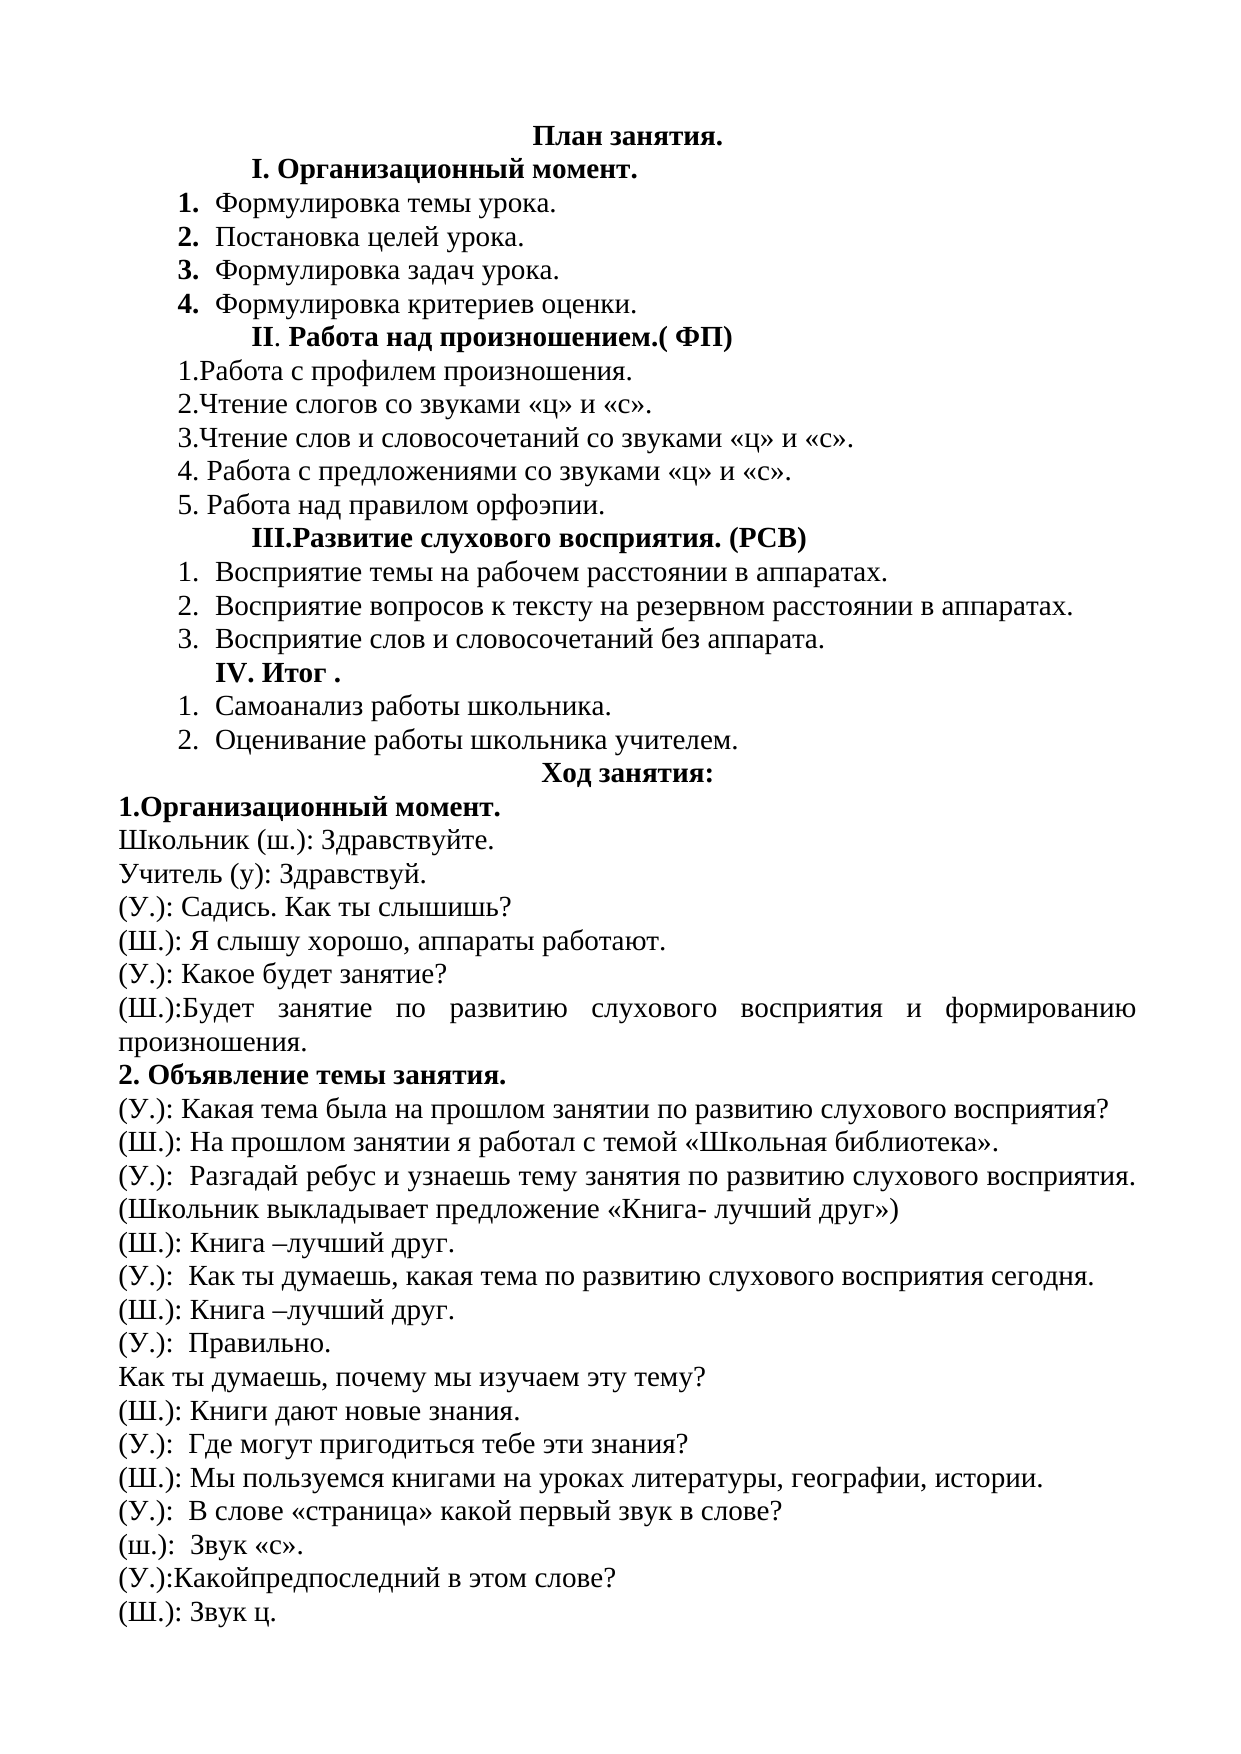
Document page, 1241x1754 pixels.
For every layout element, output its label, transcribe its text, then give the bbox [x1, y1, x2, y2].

text (У.): Разгадай ребус и узнаешь тему занятия по развитию слухового восприятия.(Школьник выкладывает предложение «Книга- лучший друг») [118, 1158, 1137, 1225]
text (У.): Какая тема была на прошлом занятии по развитию слухового восприятия? [118, 1091, 1137, 1124]
text (У.): Где могут пригодиться тебе эти знания? [118, 1426, 1137, 1460]
list Формулировка критериев оценки. [177, 286, 1137, 319]
text (ш.): Звук «с». [118, 1527, 1137, 1560]
text (У.): Какое будет занятие? [118, 957, 1137, 990]
list II. Работа над произношением.( ФП) [251, 319, 1137, 353]
list III.Развитие слухового восприятия. (РСВ) [251, 521, 1137, 554]
text 1.Организационный момент. [118, 789, 1137, 822]
list Оценивание работы школьника учителем. [177, 722, 1137, 755]
text Школьник (ш.): Здравствуйте. [118, 822, 1137, 856]
text Учитель (у): Здравствуй. [118, 856, 1137, 889]
list Восприятие темы на рабочем расстоянии в аппаратах. [177, 554, 1137, 588]
text (У.):Какойпредпоследний в этом слове? [118, 1560, 1137, 1594]
text (Ш.): Книга –лучший друг. [118, 1225, 1137, 1258]
list I. Организационный момент. [251, 152, 1137, 185]
list 4. Работа с предложениями со звуками «ц» и «с». [177, 453, 1137, 487]
text (Ш.): Я слышу хорошо, аппараты работают. [118, 923, 1137, 957]
text План занятия. [118, 118, 1137, 152]
list Восприятие вопросов к тексту на резервном расстоянии в аппаратах. [177, 588, 1137, 621]
list 1.Работа с профилем произношения. [177, 353, 1137, 386]
text (У.): Как ты думаешь, какая тема по развитию слухового восприятия сегодня. [118, 1258, 1137, 1292]
text Ход занятия: [118, 755, 1137, 789]
list Формулировка темы урока. [177, 185, 1137, 219]
text (У.): Правильно. [118, 1326, 1137, 1359]
list Постановка целей урока. [177, 219, 1137, 252]
list 5. Работа над правилом орфоэпии. [177, 487, 1137, 521]
text (Ш.): Книги дают новые знания. [118, 1393, 1137, 1426]
list Восприятие слов и словосочетаний без аппарата. [177, 621, 1137, 655]
text (Ш.): На прошлом занятии я работал с темой «Школьная библиотека». [118, 1124, 1137, 1158]
text Как ты думаешь, почему мы изучаем эту тему? [118, 1359, 1137, 1393]
list 2.Чтение слогов со звуками «ц» и «с». [177, 386, 1137, 420]
text (Ш.): Звук ц. [118, 1594, 1137, 1627]
list 3.Чтение слов и словосочетаний со звуками «ц» и «с». [177, 420, 1137, 453]
text (Ш.):Будет занятие по развитию слухового восприятия и формированию произношения. [118, 990, 1137, 1057]
list Самоанализ работы школьника. [177, 688, 1137, 722]
text IV. Итог . [215, 655, 1137, 688]
text (Ш.): Книга –лучший друг. [118, 1292, 1137, 1326]
text 2. Объявление темы занятия. [118, 1057, 1137, 1091]
text (Ш.): Мы пользуемся книгами на уроках литературы, географии, истории. [118, 1460, 1137, 1493]
text (У.): В слове «страница» какой первый звук в слове? [118, 1493, 1137, 1527]
list Формулировка задач урока. [177, 252, 1137, 286]
text (У.): Садись. Как ты слышишь? [118, 889, 1137, 923]
